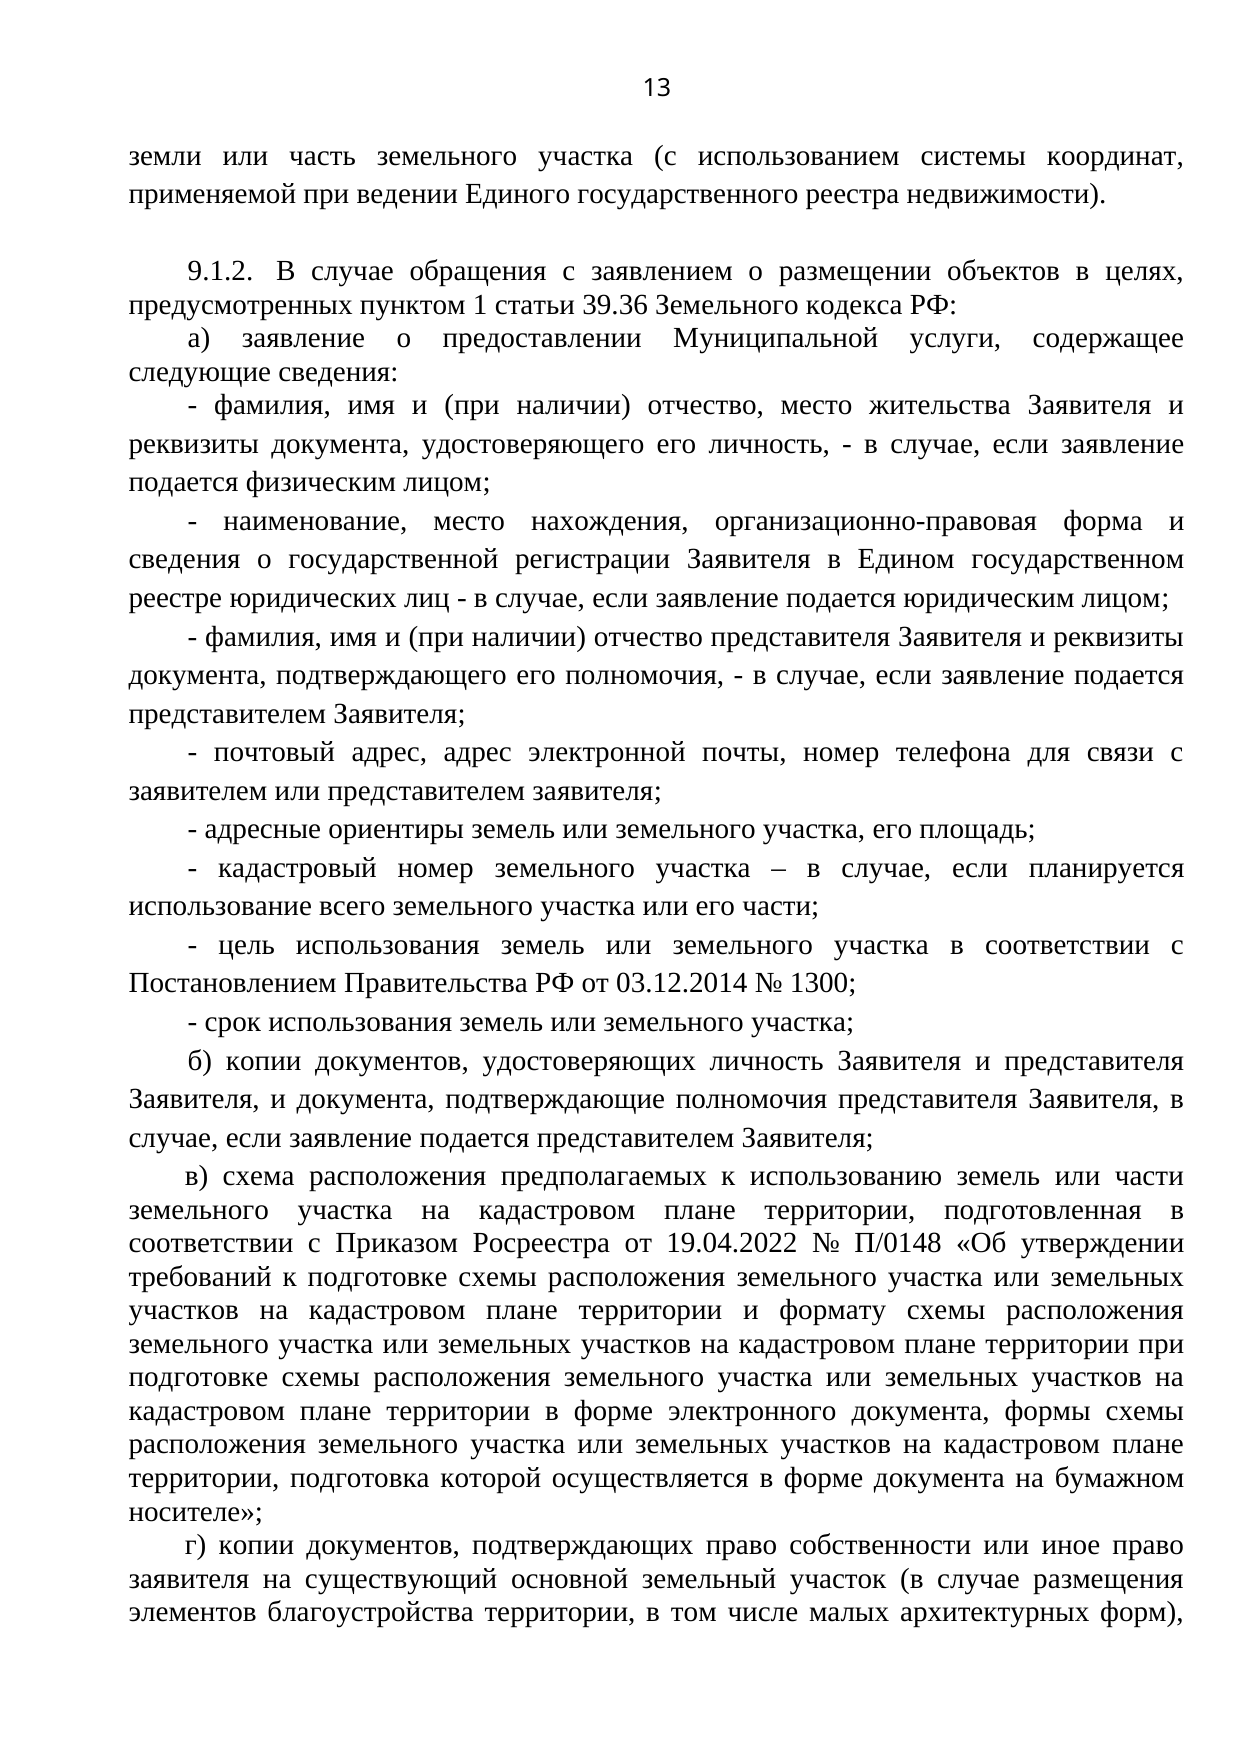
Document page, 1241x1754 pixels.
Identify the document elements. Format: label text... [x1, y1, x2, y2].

text а) заявление о предоставлении Муниципальной услуги, содержащее следующие сведения: [128, 320, 1185, 387]
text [128, 1527, 1185, 1628]
text в) схема расположения предполагаемых к использованию земель или части земельного участка на кадастровом плане территории, подготовленная в соответствии с Приказом Росреестра от 19.04.2022 № П/0148 «Об утверждении требований к подготовке схемы расположения земельного участка или земельных участков на кадастровом плане территории и формату схемы расположения земельного участка или земельных участков на кадастровом плане территории при подготовке схемы расположения земельного участка или земельных участков на кадастровом плане территории в форме электронного документа, формы схемы расположения земельного участка или земельных участков на кадастровом плане территории, подготовка которой осуществляется в форме документа на бумажном носителе»; [128, 1158, 1185, 1527]
list - фамилия, имя и (при наличии) отчество, место жительства Заявителя и реквизиты документа, удостоверяющего его личность, - в случае, если заявление подается физическим лицом; [128, 387, 1185, 498]
list - фамилия, имя и (при наличии) отчество представителя Заявителя и реквизиты документа, подтверждающего его полномочия, - в случае, если заявление подается представителем Заявителя; [128, 619, 1185, 729]
list - цель использования земель или земельного участка в соответствии с Постановлением Правительства РФ от 03.12.2014 № 1300; [128, 927, 1185, 999]
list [128, 138, 1185, 210]
list В случае обращения с заявлением о размещении объектов в целях, предусмотренных пунктом 1 статьи 39.36 Земельного кодекса РФ: [128, 253, 1185, 320]
list - почтовый адрес, адрес электронной почты, номер телефона для связи с заявителем или представителем заявителя; [128, 734, 1185, 806]
list б) копии документов, удостоверяющих личность Заявителя и представителя Заявителя, и документа, подтверждающие полномочия представителя Заявителя, в случае, если заявление подается представителем Заявителя; [128, 1043, 1185, 1153]
list - адресные ориентиры земель или земельного участка, его площадь; [128, 811, 1185, 845]
list - наименование, место нахождения, организационно-правовая форма и сведения о государственной регистрации Заявителя в Едином государственном реестре юридических лиц - в случае, если заявление подается юридическим лицом; [128, 503, 1185, 614]
list - кадастровый номер земельного участка – в случае, если планируется использование всего земельного участка или его части; [128, 850, 1185, 922]
list - срок использования земель или земельного участка; [128, 1004, 1185, 1038]
